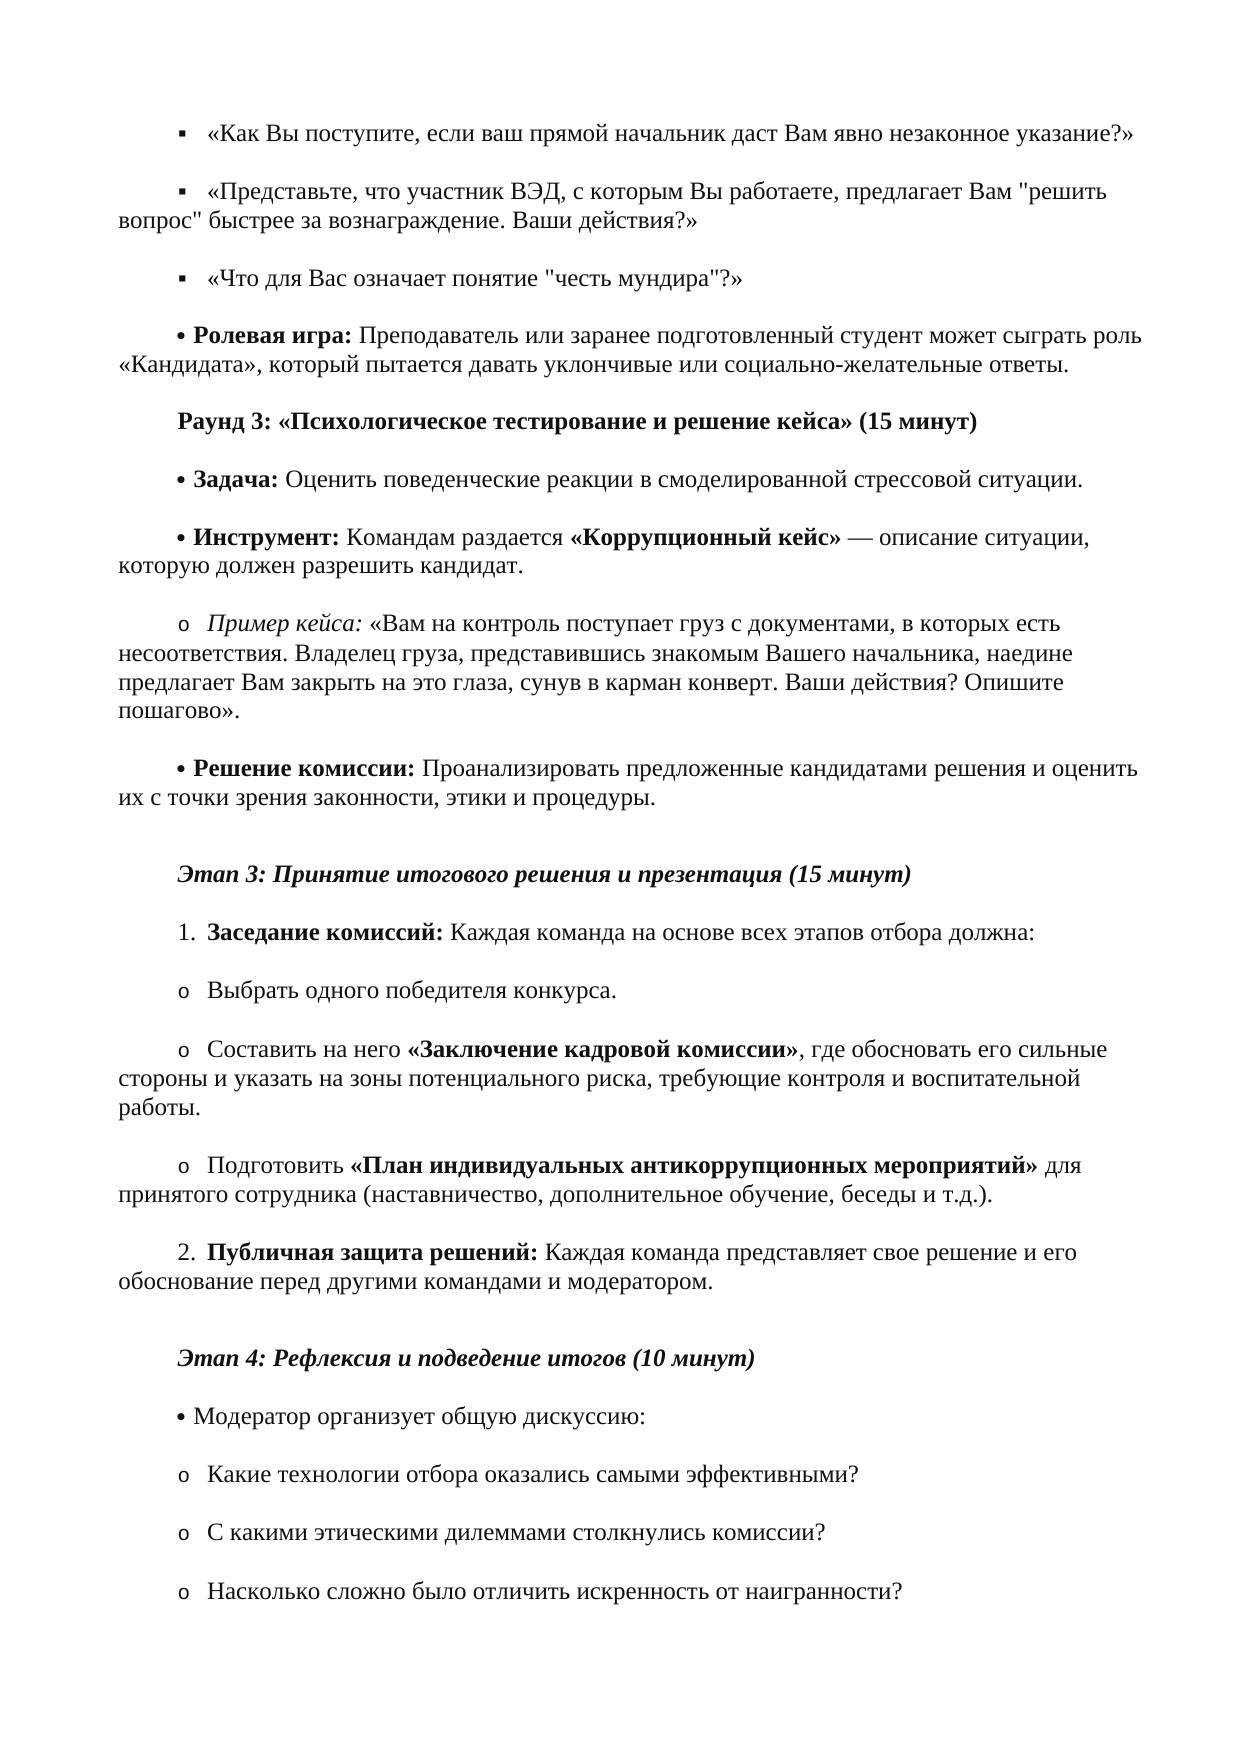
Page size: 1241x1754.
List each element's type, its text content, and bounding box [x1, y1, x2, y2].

list Инструмент: Командам раздается «Коррупционный кейс» — описание ситуации, которую должен разрешить кандидат. [118, 522, 1152, 579]
list Задача: Оценить поведенческие реакции в смоделированной стрессовой ситуации. [118, 464, 1152, 493]
list Ролевая игра: Преподаватель или заранее подготовленный студент может сыграть роль «Кандидата», который пытается давать уклончивые или социально-желательные ответы. [118, 321, 1152, 378]
text Раунд 3: «Психологическое тестирование и решение кейса» (15 минут) [118, 406, 1152, 435]
subtitle Этап 4: Рефлексия и подведение итогов (10 минут) [118, 1323, 1152, 1372]
list Заседание комиссий: Каждая команда на основе всех этапов отбора должна: [118, 917, 1152, 946]
list Решение комиссии: Проанализировать предложенные кандидатами решения и оценить их с точки зрения законности, этики и процедуры. [118, 753, 1152, 811]
list «Что для Вас означает понятие "честь мундира"?» [118, 263, 1152, 291]
list Модератор организует общую дискуссию: [118, 1401, 1152, 1429]
list Выбрать одного победителя конкурса. [118, 975, 1152, 1004]
list Публичная защита решений: Каждая команда представляет свое решение и его обоснование перед другими командами и модератором. [118, 1237, 1152, 1295]
list Подготовить «План индивидуальных антикоррупционных мероприятий» для принятого сотрудника (наставничество, дополнительное обучение, беседы и т.д.). [118, 1150, 1152, 1208]
list Какие технологии отбора оказались самыми эффективными? [118, 1459, 1152, 1488]
list Пример кейса: «Вам на контроль поступает груз с документами, в которых есть несоответствия. Владелец груза, представившись знакомым Вашего начальника, наедине предлагает Вам закрыть на это глаза, сунув в карман конверт. Ваши действия? Опишите пошагово». [118, 608, 1152, 724]
list «Как Вы поступите, если ваш прямой начальник даст Вам явно незаконное указание?» [118, 118, 1152, 147]
list Составить на него «Заключение кадровой комиссии», где обосновать его сильные стороны и указать на зоны потенциального риска, требующие контроля и воспитательной работы. [118, 1034, 1152, 1121]
list С какими этическими дилеммами столкнулись комиссии? [118, 1517, 1152, 1547]
list Насколько сложно было отличить искренность от наигранности? [118, 1576, 1152, 1606]
list «Представьте, что участник ВЭД, с которым Вы работаете, предлагает Вам "решить вопрос" быстрее за вознаграждение. Ваши действия?» [118, 176, 1152, 233]
subtitle Этап 3: Принятие итогового решения и презентация (15 минут) [118, 839, 1152, 888]
